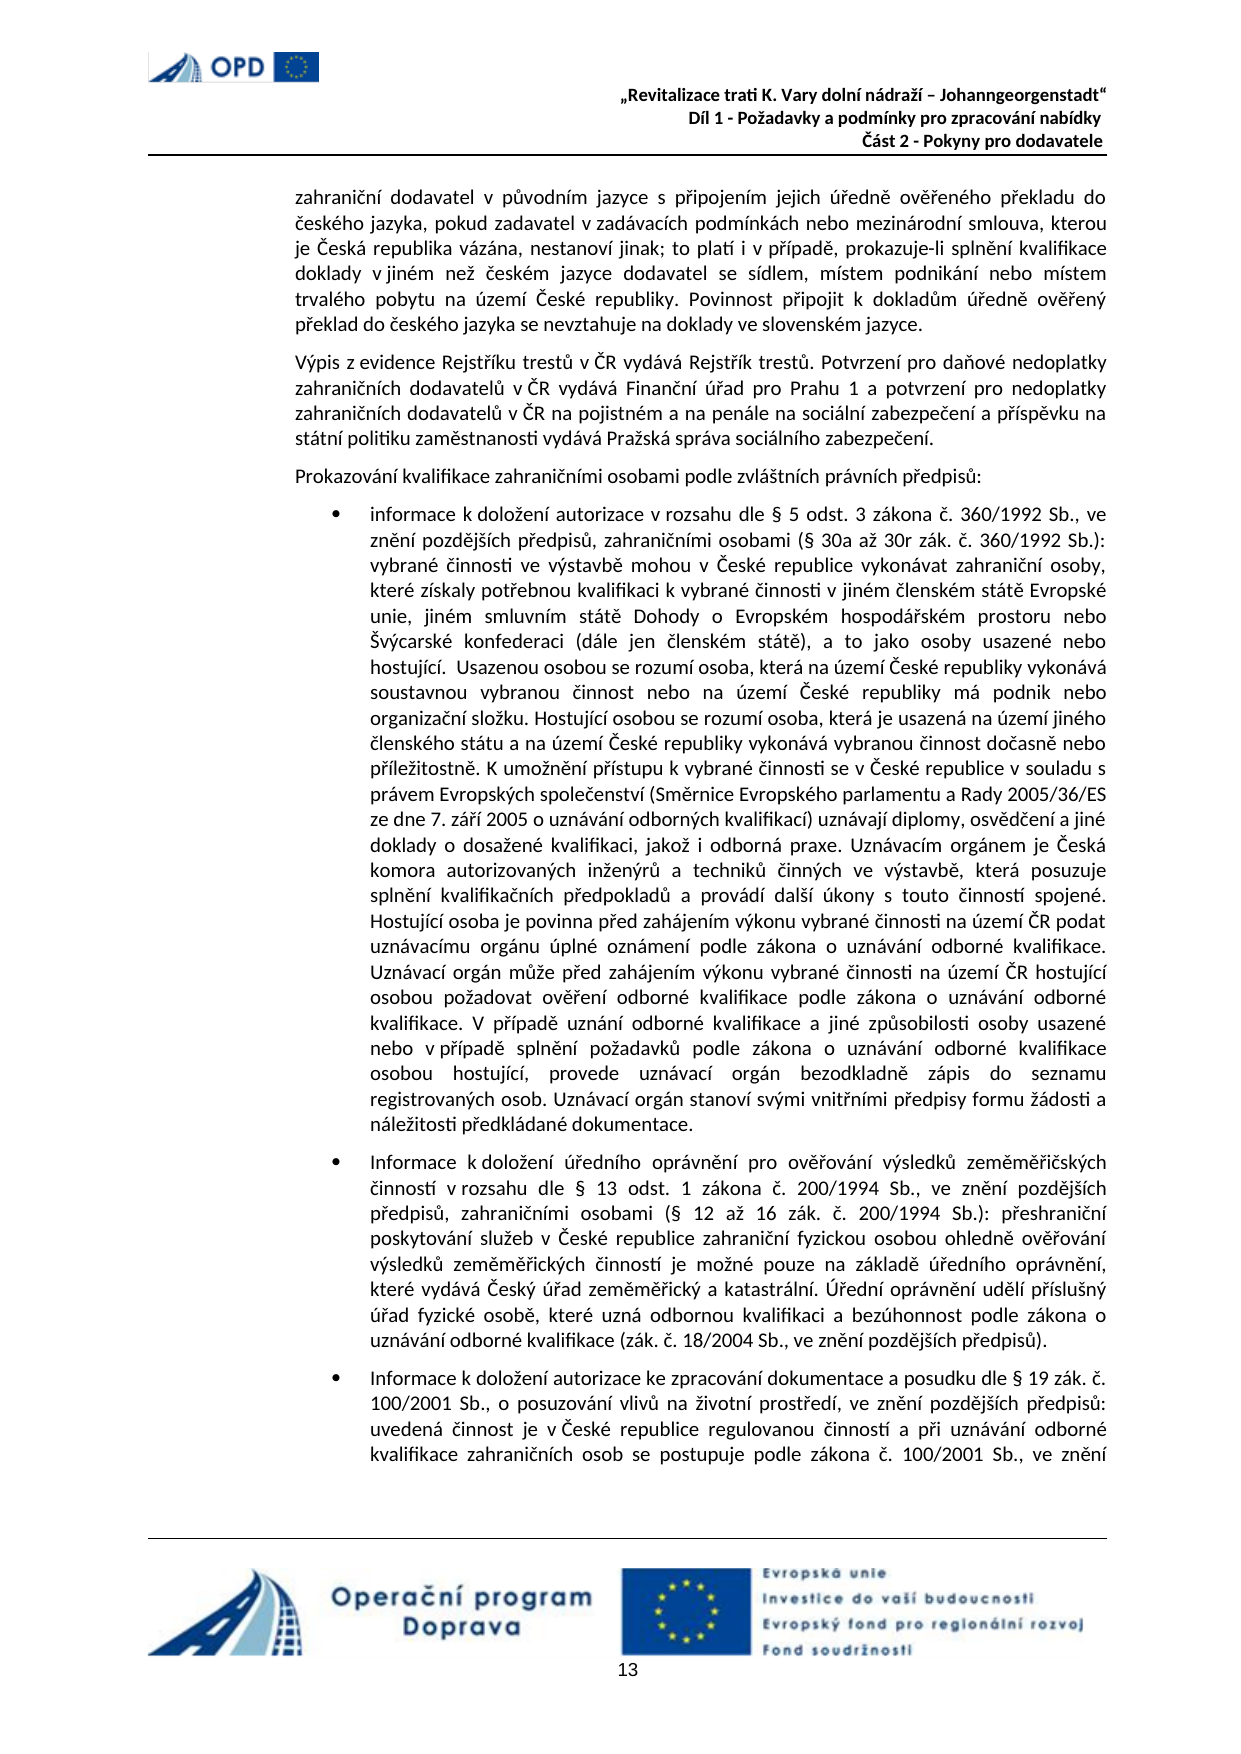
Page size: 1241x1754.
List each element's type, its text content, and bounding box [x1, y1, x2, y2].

picture [147, 1568, 1085, 1659]
text Prokazování kvalifikace zahraničními osobami podle zvláštních právních předpisů: [295, 463, 1107, 489]
picture [147, 52, 319, 84]
list informace k doložení autorizace v rozsahu dle § 5 odst. 3 zákona č. 360/1992 Sb., ve znění pozdějších předpisů, zahraničními osobami (§ 30a až 30r zák. č. 360/1992 Sb.): vybrané činnosti ve výstavbě mohou v České republice vykonávat zahraniční osoby, které získaly potřebnou kvalifikaci k vybrané činnosti v jiném členském státě Evropské unie, jiném smluvním státě Dohody o Evropském hospodářském prostoru nebo Švýcarské konfederaci (dále jen členském státě), a to jako osoby usazené nebo hostující. Usazenou osobou se rozumí osoba, která na území České republiky vykonává soustavnou vybranou činnost nebo na území České republiky má podnik nebo organizační složku. Hostující osobou se rozumí osoba, která je usazená na území jiného členského státu a na území České republiky vykonává vybranou činnost dočasně nebo příležitostně. K umožnění přístupu k vybrané činnosti se v České republice v souladu s právem Evropských společenství (Směrnice Evropského parlamentu a Rady 2005/36/ES ze dne 7. září 2005 o uznávání odborných kvalifikací) uznávají diplomy, osvědčení a jiné doklady o dosažené kvalifikaci, jakož i odborná praxe. Uznávacím orgánem je Česká komora autorizovaných inženýrů a techniků činných ve výstavbě, která posuzuje splnění kvalifikačních předpokladů a provádí další úkony s touto činností spojené. Hostující osoba je povinna před zahájením výkonu vybrané činnosti na území ČR podat uznávacímu orgánu úplné oznámení podle zákona o uznávání odborné kvalifikace. Uznávací orgán může před zahájením výkonu vybrané činnosti na území ČR hostující osobou požadovat ověření odborné kvalifikace podle zákona o uznávání odborné kvalifikace. V případě uznání odborné kvalifikace a jiné způsobilosti osoby usazené nebo v případě splnění požadavků podle zákona o uznávání odborné kvalifikace osobou hostující, provede uznávací orgán bezodkladně zápis do seznamu registrovaných osob. Uznávací orgán stanoví svými vnitřními předpisy formu žádosti a náležitosti předkládané dokumentace. [332, 501, 1107, 1137]
list Informace k doložení úředního oprávnění pro ověřování výsledků zeměměřičských činností v rozsahu dle § 13 odst. 1 zákona č. 200/1994 Sb., ve znění pozdějších předpisů, zahraničními osobami (§ 12 až 16 zák. č. 200/1994 Sb.): přeshraniční poskytování služeb v České republice zahraniční fyzickou osobou ohledně ověřování výsledků zeměměřických činností je možné pouze na základě úředního oprávnění, které vydává Český úřad zeměměřický a katastrální. Úřední oprávnění udělí příslušný úřad fyzické osobě, které uzná odbornou kvalifikaci a bezúhonnost podle zákona o uznávání odborné kvalifikace (zák. č. 18/2004 Sb., ve znění pozdějších předpisů). [332, 1149, 1107, 1353]
text Výpis z evidence Rejstříku trestů v ČR vydává Rejstřík trestů. Potvrzení pro daňové nedoplatky zahraničních dodavatelů v ČR vydává Finanční úřad pro Prahu 1 a potvrzení pro nedoplatky zahraničních dodavatelů v ČR na pojistném a na penále na sociální zabezpečení a příspěvku na státní politiku zaměstnanosti vydává Pražská správa sociálního zabezpečení. [295, 349, 1107, 451]
